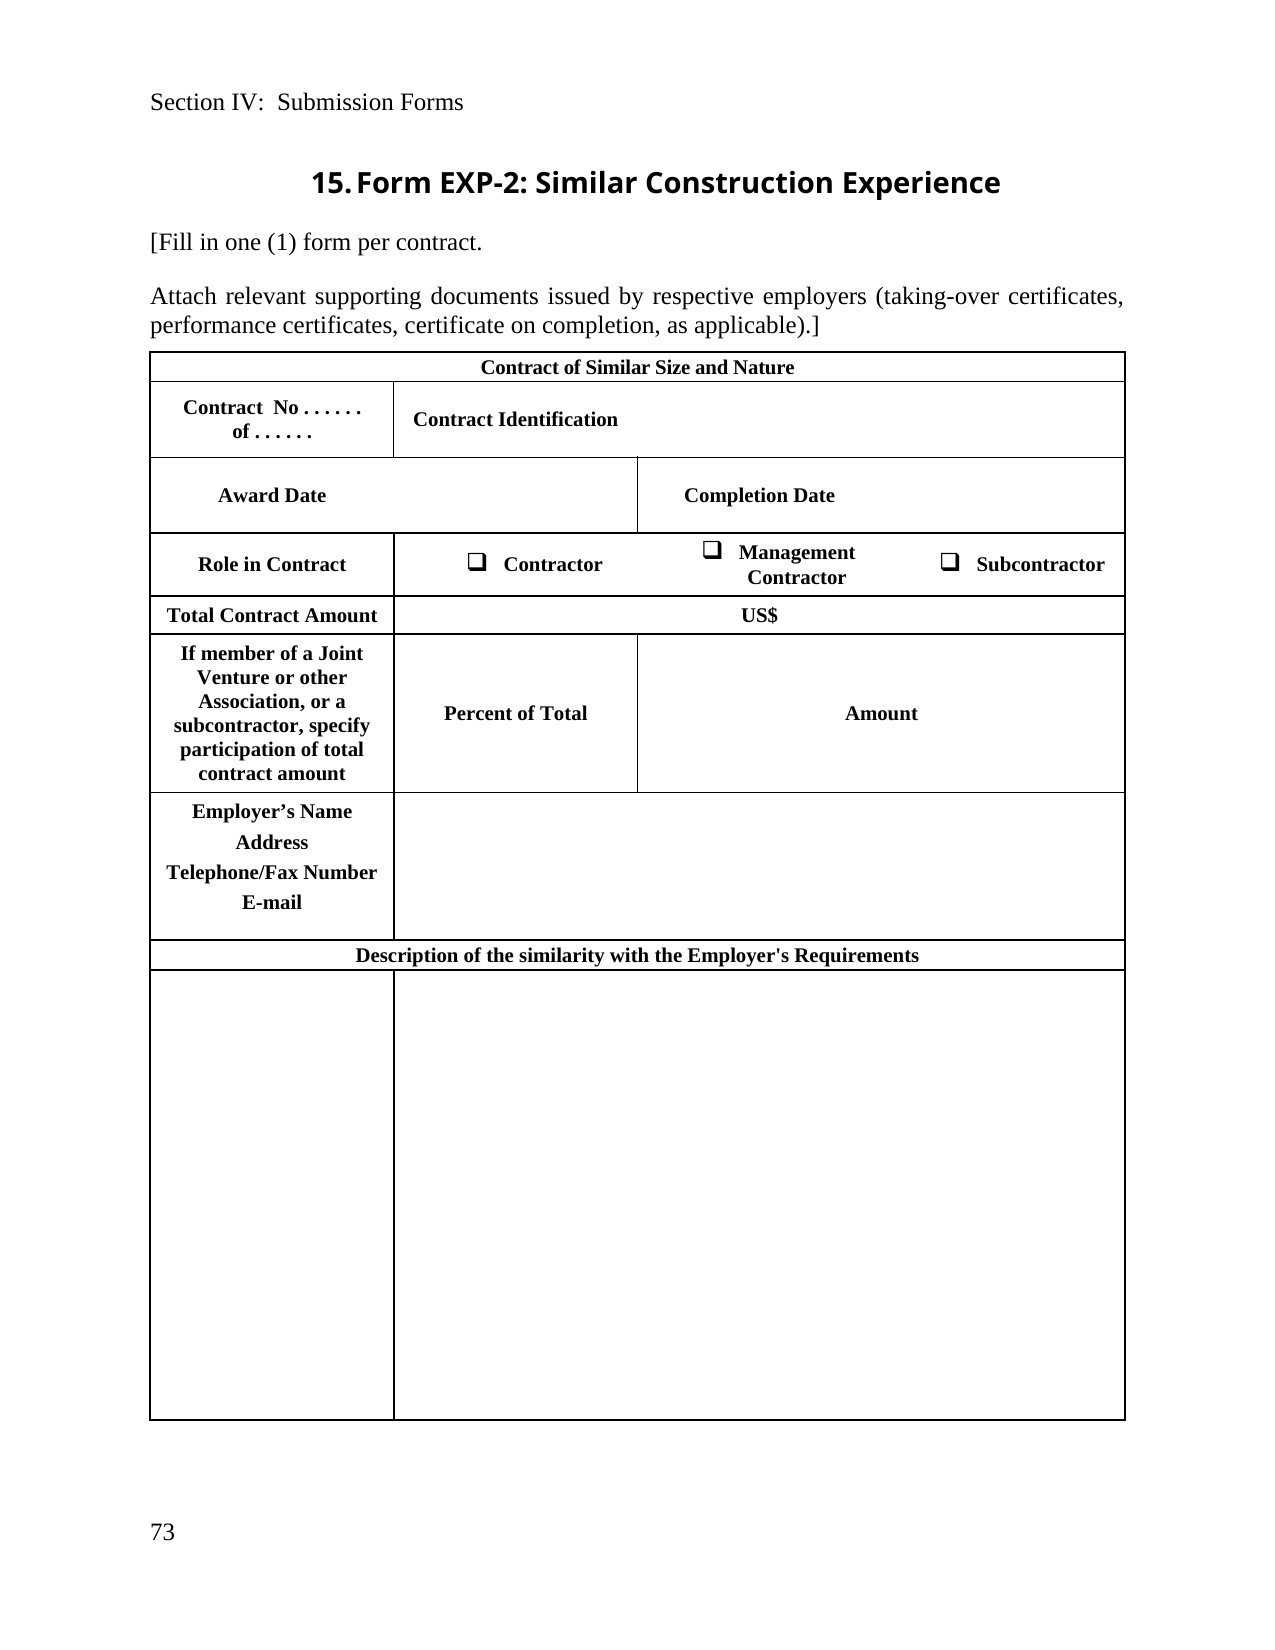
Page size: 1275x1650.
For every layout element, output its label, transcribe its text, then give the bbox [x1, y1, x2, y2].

table_cell Percent of Total [395, 635, 637, 792]
table_cell Subcontractor [881, 534, 1124, 595]
text Attach relevant supporting documents issued by respective employers (taking-over certificates, performance certificates, certificate on completion, as applicable).] [150, 281, 1125, 338]
table_cell [881, 458, 1124, 532]
table_cell Completion Date [638, 458, 881, 532]
table_cell If member of a Joint Venture or other Association, or a subcontractor, specify participation of total contract amount [151, 635, 393, 792]
table_cell Description of the similarity with the Employer's Requirements [151, 941, 1124, 969]
table_cell [395, 971, 1124, 1419]
table_cell Contract No . . . . . . of . . . . . . [151, 382, 393, 456]
subtitle Form EXP-2: Similar Construction Experience [187, 162, 1125, 202]
table_cell Award Date [151, 458, 394, 532]
table_cell Role in Contract [151, 534, 393, 595]
table_cell Employer’s Name Address Telephone/Fax Number E-mail [151, 793, 393, 939]
table_cell [151, 971, 393, 1419]
table_cell Contract Identification [394, 382, 637, 456]
text [Fill in one (1) form per contract. [150, 227, 1125, 256]
table_cell Management Contractor [638, 534, 881, 595]
table_cell Amount [638, 635, 1124, 792]
table_cell [395, 793, 1124, 939]
table_cell [638, 382, 1124, 456]
table_cell Total Contract Amount [151, 597, 393, 633]
table_header Contract of Similar Size and Nature [151, 353, 1124, 381]
table_cell US$ [395, 597, 1124, 633]
table_cell Contractor [395, 534, 637, 595]
table_cell [394, 458, 637, 532]
